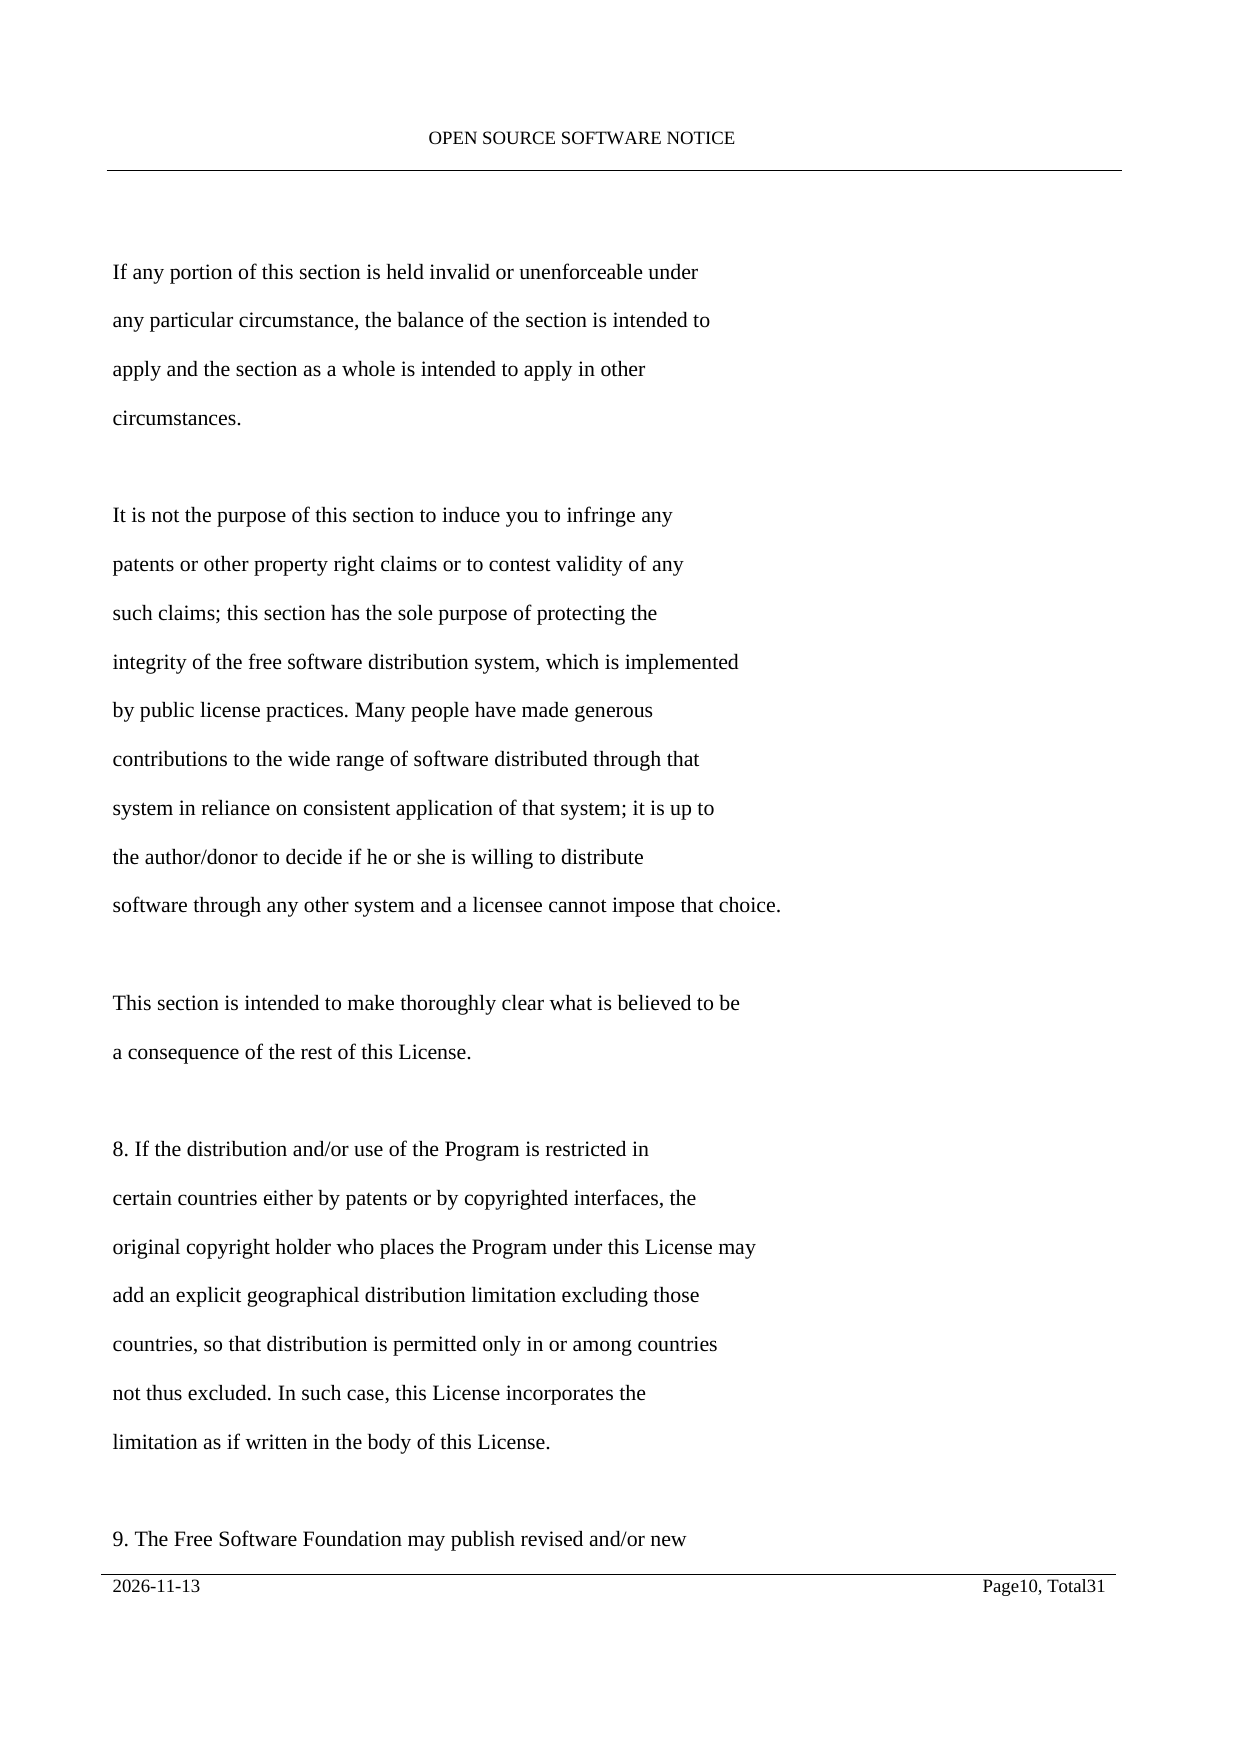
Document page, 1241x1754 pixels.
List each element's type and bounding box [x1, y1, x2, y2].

text [112, 206, 1128, 1555]
